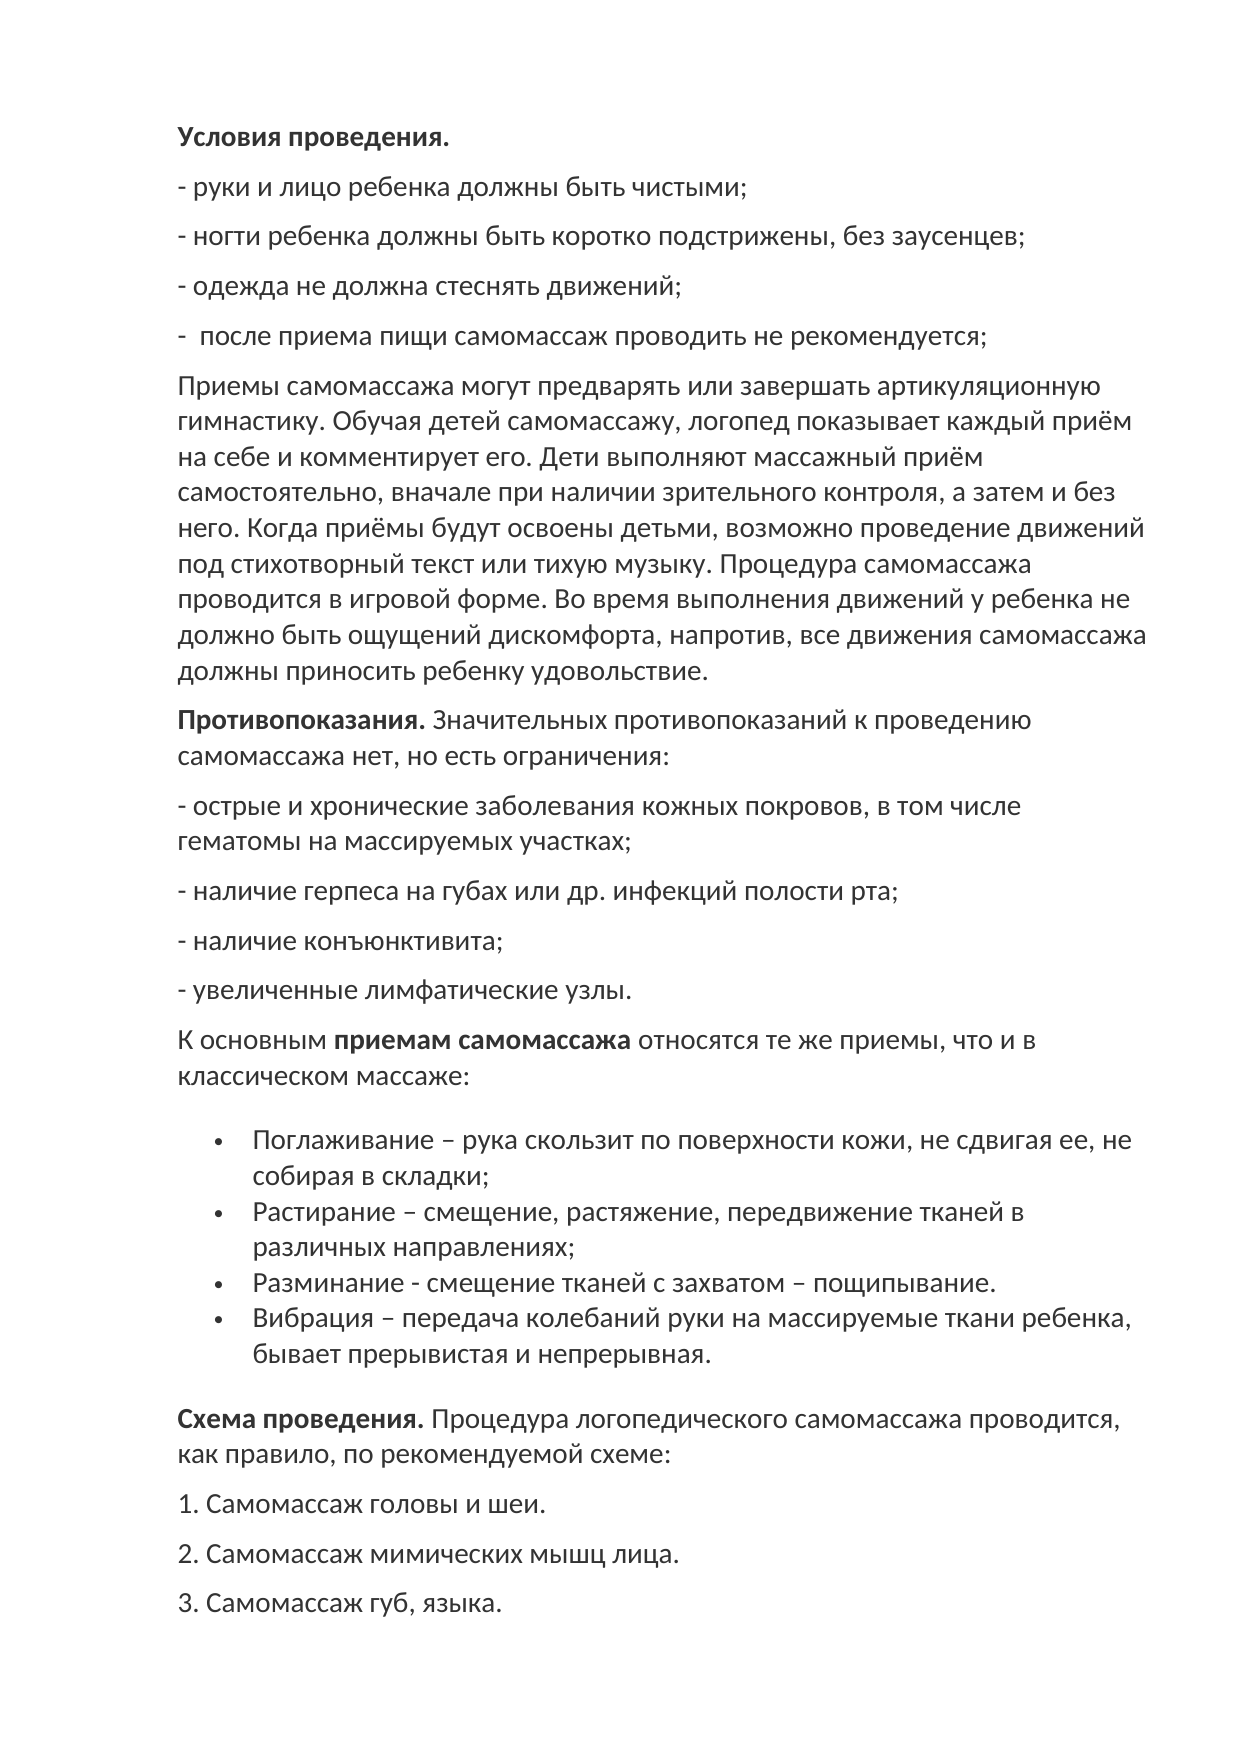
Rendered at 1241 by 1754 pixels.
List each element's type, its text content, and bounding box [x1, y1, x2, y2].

text 1. Самомассаж головы и шеи. [177, 1485, 1152, 1521]
text К основным приемам самомассажа относятся те же приемы, что и в классическом массаже: [177, 1021, 1152, 1092]
text - увеличенные лимфатические узлы. [177, 971, 1152, 1007]
text - наличие герпеса на губах или др. инфекций полости рта; [177, 872, 1152, 907]
text - одежда не должна стеснять движений; [177, 267, 1152, 303]
text Схема проведения. Процедура логопедического самомассажа проводится, как правило, по рекомендуемой схеме: [177, 1400, 1152, 1471]
text Противопоказания. Значительных противопоказаний к проведению самомассажа нет, но есть ограничения: [177, 701, 1152, 772]
text 3. Самомассаж губ, языка. [177, 1584, 1152, 1620]
list Разминание - смещение тканей с захватом – пощипывание. [215, 1264, 1152, 1299]
text Условия проведения. [177, 118, 1152, 154]
list Растирание – смещение, растяжение, передвижение тканей в различных направлениях; [215, 1193, 1152, 1264]
list Вибрация – передача колебаний руки на массируемые ткани ребенка, бывает прерывистая и непрерывная. [215, 1299, 1152, 1371]
text 2. Самомассаж мимических мышц лица. [177, 1535, 1152, 1571]
text - ногти ребенка должны быть коротко подстрижены, без заусенцев; [177, 217, 1152, 253]
list Поглаживание – рука скользит по поверхности кожи, не сдвигая ее, не собирая в складки; [215, 1121, 1152, 1193]
text Приемы самомассажа могут предварять или завершать артикуляционную гимнастику. Обучая детей самомассажу, логопед показывает каждый приём на себе и комментирует его. Дети выполняют массажный приём самостоятельно, вначале при наличии зрительного контроля, а затем и без него. Когда приёмы будут освоены детьми, возможно проведение движений под стихотворный текст или тихую музыку. Процедура самомассажа проводится в игровой форме. Во время выполнения движений у ребенка не должно быть ощущений дискомфорта, напротив, все движения самомассажа должны приносить ребенку удовольствие. [177, 367, 1152, 687]
text - наличие конъюнктивита; [177, 922, 1152, 957]
text - после приема пищи самомассаж проводить не рекомендуется; [177, 317, 1152, 352]
text - острые и хронические заболевания кожных покровов, в том числе гематомы на массируемых участках; [177, 787, 1152, 858]
text - руки и лицо ребенка должны быть чистыми; [177, 168, 1152, 203]
